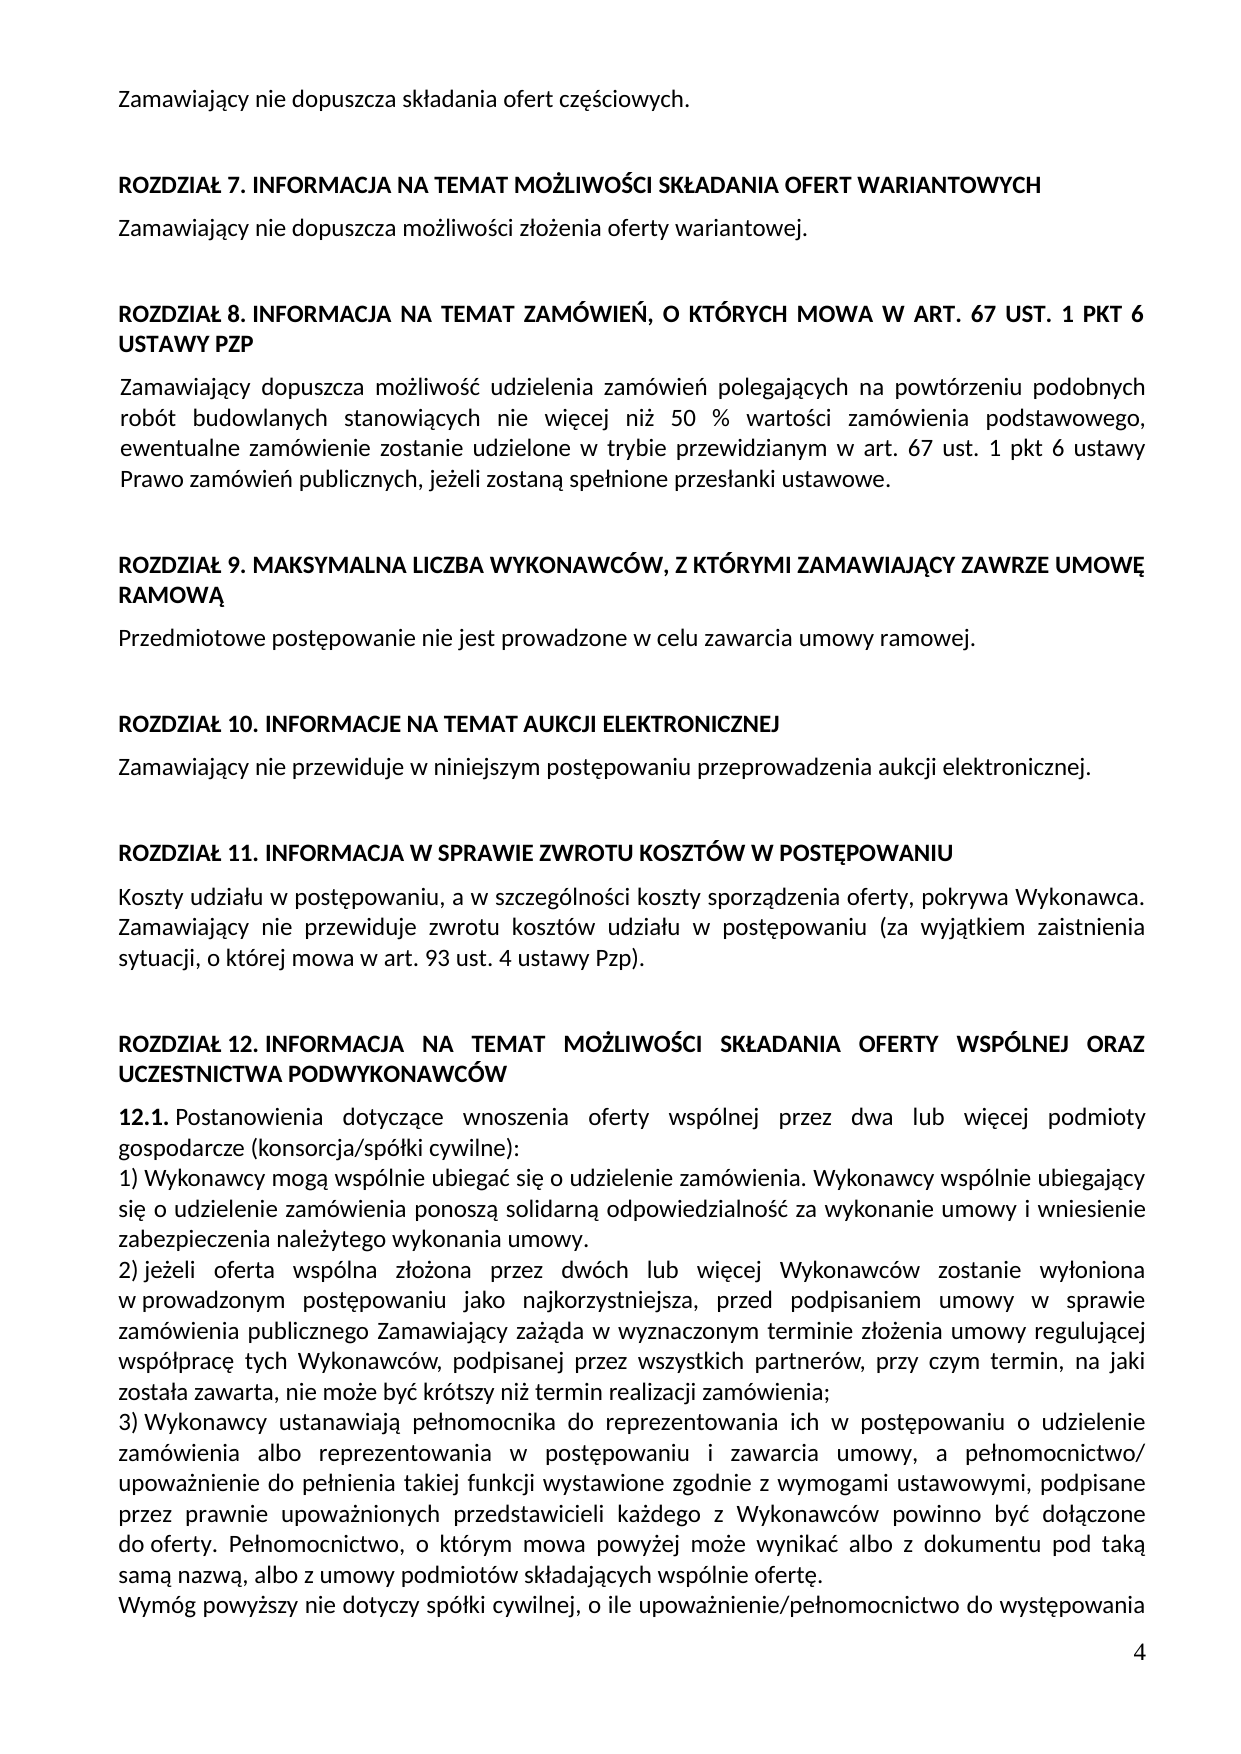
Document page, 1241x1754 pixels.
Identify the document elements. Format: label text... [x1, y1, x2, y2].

text Zamawiający nie przewiduje w niniejszym postępowaniu przeprowadzenia aukcji elektronicznej. [118, 752, 1146, 782]
text Zamawiający nie dopuszcza składania ofert częściowych. [118, 83, 1146, 113]
text ROZDZIAŁ 9. MAKSYMALNA LICZBA WYKONAWCÓW, Z KTÓRYMI ZAMAWIAJĄCY ZAWRZE UMOWĘ RAMOWĄ [118, 549, 1146, 610]
text ROZDZIAŁ 10. INFORMACJE NA TEMAT AUKCJI ELEKTRONICZNEJ [118, 708, 1146, 739]
list 12.1. Postanowienia dotyczące wnoszenia oferty wspólnej przez dwa lub więcej podmioty gospodarcze (konsorcja/spółki cywilne): [118, 1101, 1146, 1162]
text Zamawiający nie dopuszcza możliwości złożenia oferty wariantowej. [118, 212, 1146, 242]
text ROZDZIAŁ 8. INFORMACJA NA TEMAT ZAMÓWIEŃ, O KTÓRYCH MOWA W ART. 67 UST. 1 PKT 6 USTAWY PZP [118, 298, 1146, 359]
text ROZDZIAŁ 12. INFORMACJA NA TEMAT MOŻLIWOŚCI SKŁADANIA OFERTY WSPÓLNEJ ORAZ UCZESTNICTWA PODWYKONAWCÓW [118, 1028, 1146, 1089]
text ROZDZIAŁ 11. INFORMACJA W SPRAWIE ZWROTU KOSZTÓW W POSTĘPOWANIU [118, 838, 1146, 868]
text 1) Wykonawcy mogą wspólnie ubiegać się o udzielenie zamówienia. Wykonawcy wspólnie ubiegający się o udzielenie zamówienia ponoszą solidarną odpowiedzialność za wykonanie umowy i wniesienie zabezpieczenia należytego wykonania umowy. [118, 1162, 1146, 1254]
text Przedmiotowe postępowanie nie jest prowadzone w celu zawarcia umowy ramowej. [118, 622, 1146, 653]
text ROZDZIAŁ 7. INFORMACJA NA TEMAT MOŻLIWOŚCI SKŁADANIA OFERT WARIANTOWYCH [118, 169, 1146, 199]
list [118, 1589, 1146, 1620]
list 2) jeżeli oferta wspólna złożona przez dwóch lub więcej Wykonawców zostanie wyłoniona w prowadzonym postępowaniu jako najkorzystniejsza, przed podpisaniem umowy w sprawie zamówienia publicznego Zamawiający zażąda w wyznaczonym terminie złożenia umowy regulującej współpracę tych Wykonawców, podpisanej przez wszystkich partnerów, przy czym termin, na jaki została zawarta, nie może być krótszy niż termin realizacji zamówienia; [118, 1254, 1146, 1406]
text Koszty udziału w postępowaniu, a w szczególności koszty sporządzenia oferty, pokrywa Wykonawca. Zamawiający nie przewiduje zwrotu kosztów udziału w postępowaniu (za wyjątkiem zaistnienia sytuacji, o której mowa w art. 93 ust. 4 ustawy Pzp). [118, 881, 1146, 972]
list Zamawiający dopuszcza możliwość udzielenia zamówień polegających na powtórzeniu podobnych robót budowlanych stanowiących nie więcej niż 50 % wartości zamówienia podstawowego, ewentualne zamówienie zostanie udzielone w trybie przewidzianym w art. 67 ust. 1 pkt 6 ustawy Prawo zamówień publicznych, jeżeli zostaną spełnione przesłanki ustawowe. [120, 371, 1146, 493]
text 3) Wykonawcy ustanawiają pełnomocnika do reprezentowania ich w postępowaniu o udzielenie zamówienia albo reprezentowania w postępowaniu i zawarcia umowy, a pełnomocnictwo/ upoważnienie do pełnienia takiej funkcji wystawione zgodnie z wymogami ustawowymi, podpisane przez prawnie upoważnionych przedstawicieli każdego z Wykonawców powinno być dołączone do oferty. Pełnomocnictwo, o którym mowa powyżej może wynikać albo z dokumentu pod taką samą nazwą, albo z umowy podmiotów składających wspólnie ofertę. [118, 1406, 1146, 1589]
